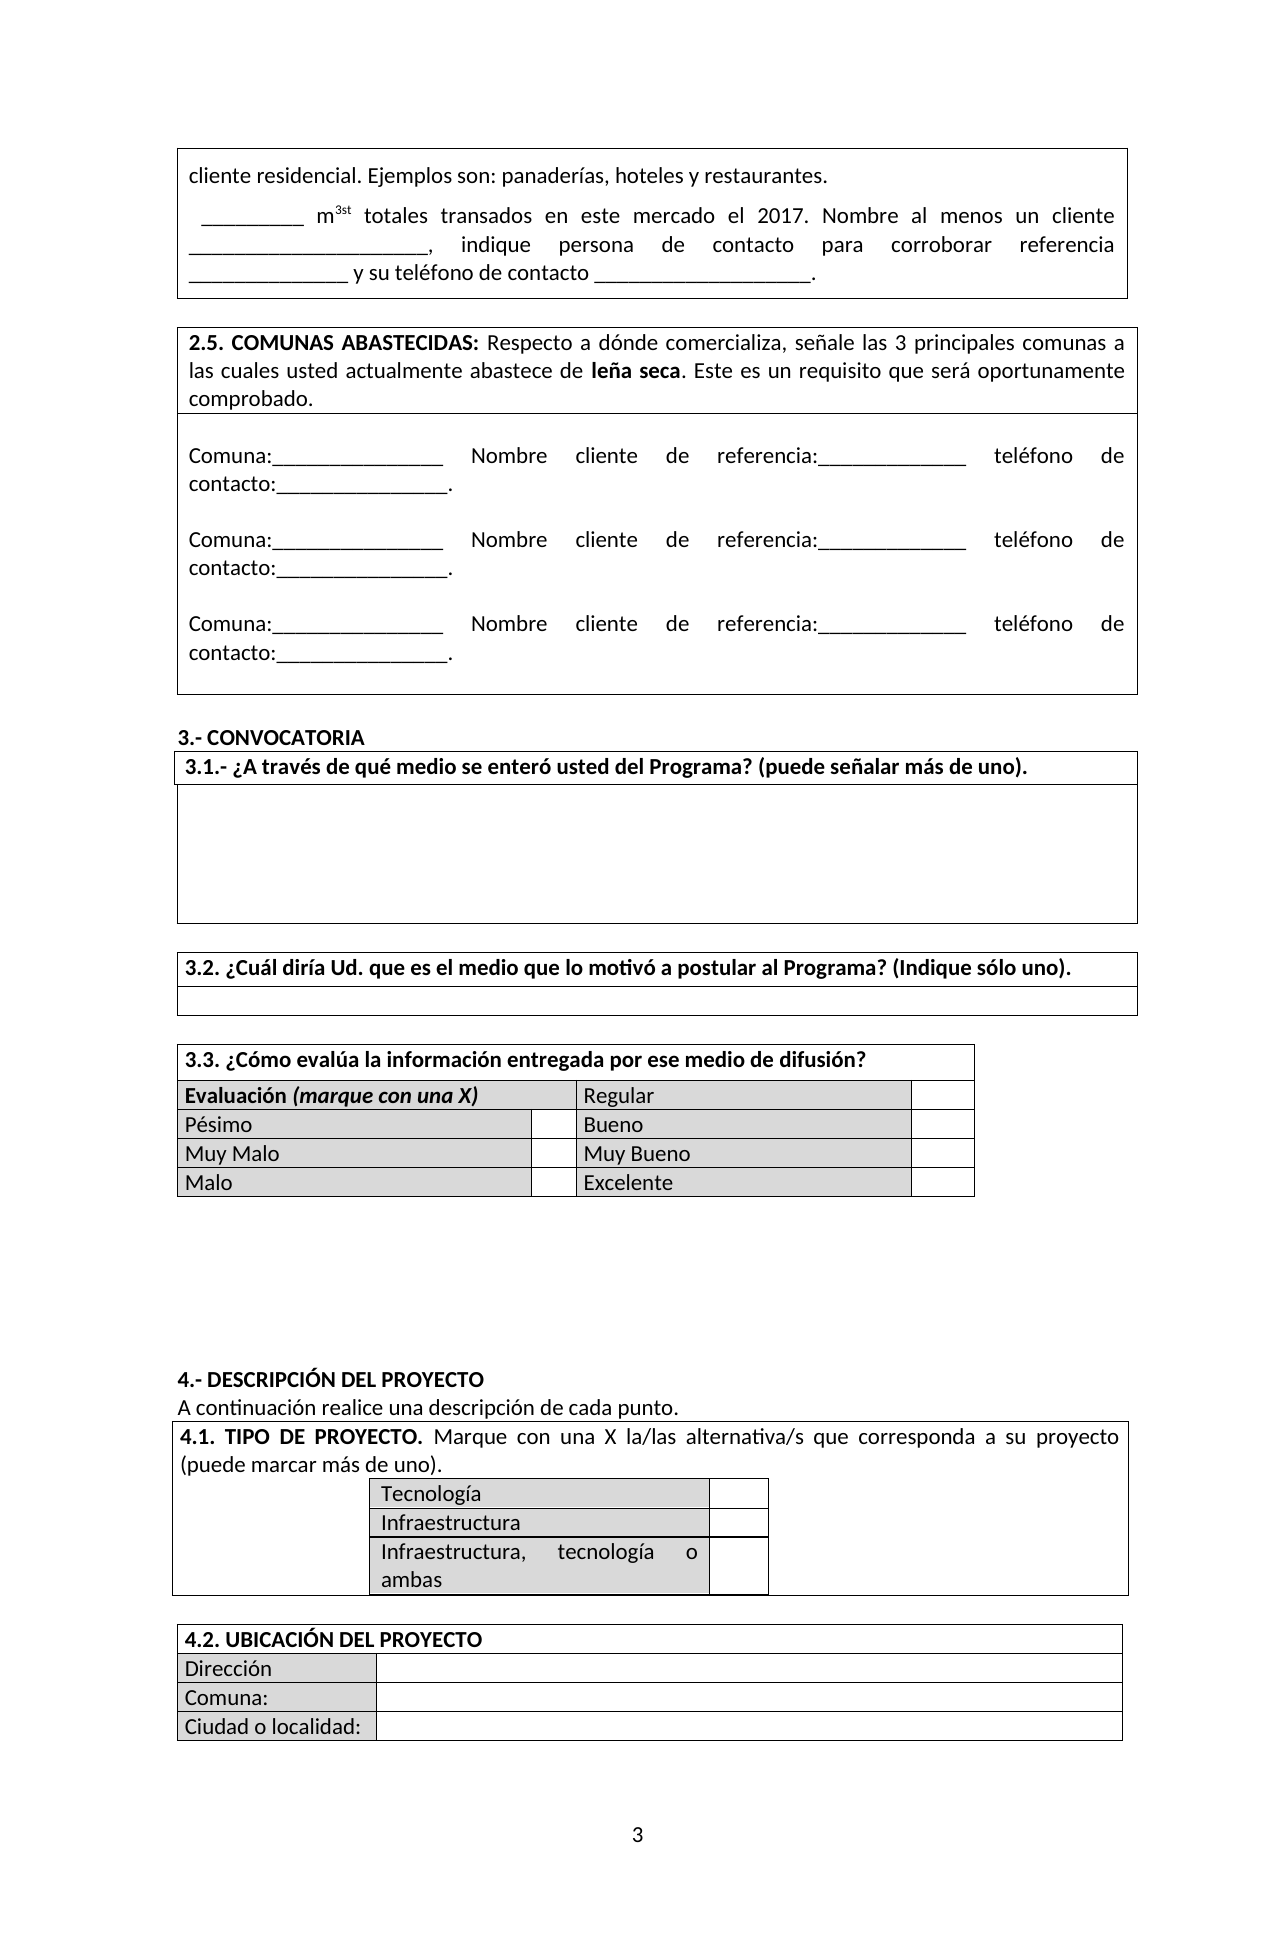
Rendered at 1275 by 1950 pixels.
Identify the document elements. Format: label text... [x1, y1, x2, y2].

table_cell Pésimo [178, 1110, 531, 1138]
table_cell [377, 1654, 1122, 1682]
table_cell Muy Bueno [577, 1139, 911, 1167]
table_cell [178, 149, 1127, 298]
text A continuación realice una descripción de cada punto. [177, 1393, 1098, 1421]
table_header 3.1.- ¿A través de qué medio se enteró usted del Programa? (puede señalar más de uno). [175, 752, 1137, 784]
table_header 4.1. TIPO DE PROYECTO. Marque con una X la/las alternativa/s que corresponda a su proyecto (puede marcar más de uno). [173, 1422, 1128, 1595]
table_cell [532, 1110, 576, 1138]
table_cell [912, 1168, 974, 1196]
table_cell [912, 1139, 974, 1167]
text 4.- DESCRIPCIÓN DEL PROYECTO [177, 1365, 1098, 1393]
table_cell [532, 1168, 576, 1196]
table_cell Ciudad o localidad: [178, 1712, 376, 1740]
table_header 4.2. UBICACIÓN DEL PROYECTO [178, 1625, 1122, 1653]
table_cell Excelente [577, 1168, 911, 1196]
table_cell [377, 1712, 1122, 1740]
text 3.- CONVOCATORIA [177, 723, 1098, 751]
table_cell [912, 1110, 974, 1138]
table_cell Regular [577, 1081, 911, 1109]
table_header 3.2. ¿Cuál diría Ud. que es el medio que lo motivó a postular al Programa? (Indique sólo uno). [178, 953, 1137, 986]
table_cell Dirección [178, 1654, 376, 1682]
table_cell [532, 1139, 576, 1167]
table_cell Malo [178, 1168, 531, 1196]
table_cell Evaluación (marque con una X) [178, 1081, 576, 1109]
table_cell [178, 785, 1137, 923]
table_cell Comuna:_______________ Nombre cliente de referencia:_____________ teléfono de contacto:_______________. Comuna:_______________ Nombre cliente de referencia:_____________ teléfono de contacto:_______________. Comuna:_______________ Nombre cliente de referencia:_____________ teléfono de contacto:_______________. [178, 414, 1137, 694]
table_cell [178, 987, 1137, 1015]
table_header 3.3. ¿Cómo evalúa la información entregada por ese medio de difusión? [178, 1045, 974, 1080]
table_cell [377, 1683, 1122, 1711]
table_cell Muy Malo [178, 1139, 531, 1167]
table_cell Bueno [577, 1110, 911, 1138]
table_cell [912, 1081, 974, 1109]
table_header 2.5. COMUNAS ABASTECIDAS: Respecto a dónde comercializa, señale las 3 principales comunas a las cuales usted actualmente abastece de leña seca. Este es un requisito que será oportunamente comprobado. [178, 328, 1137, 412]
table_cell Comuna: [178, 1683, 376, 1711]
